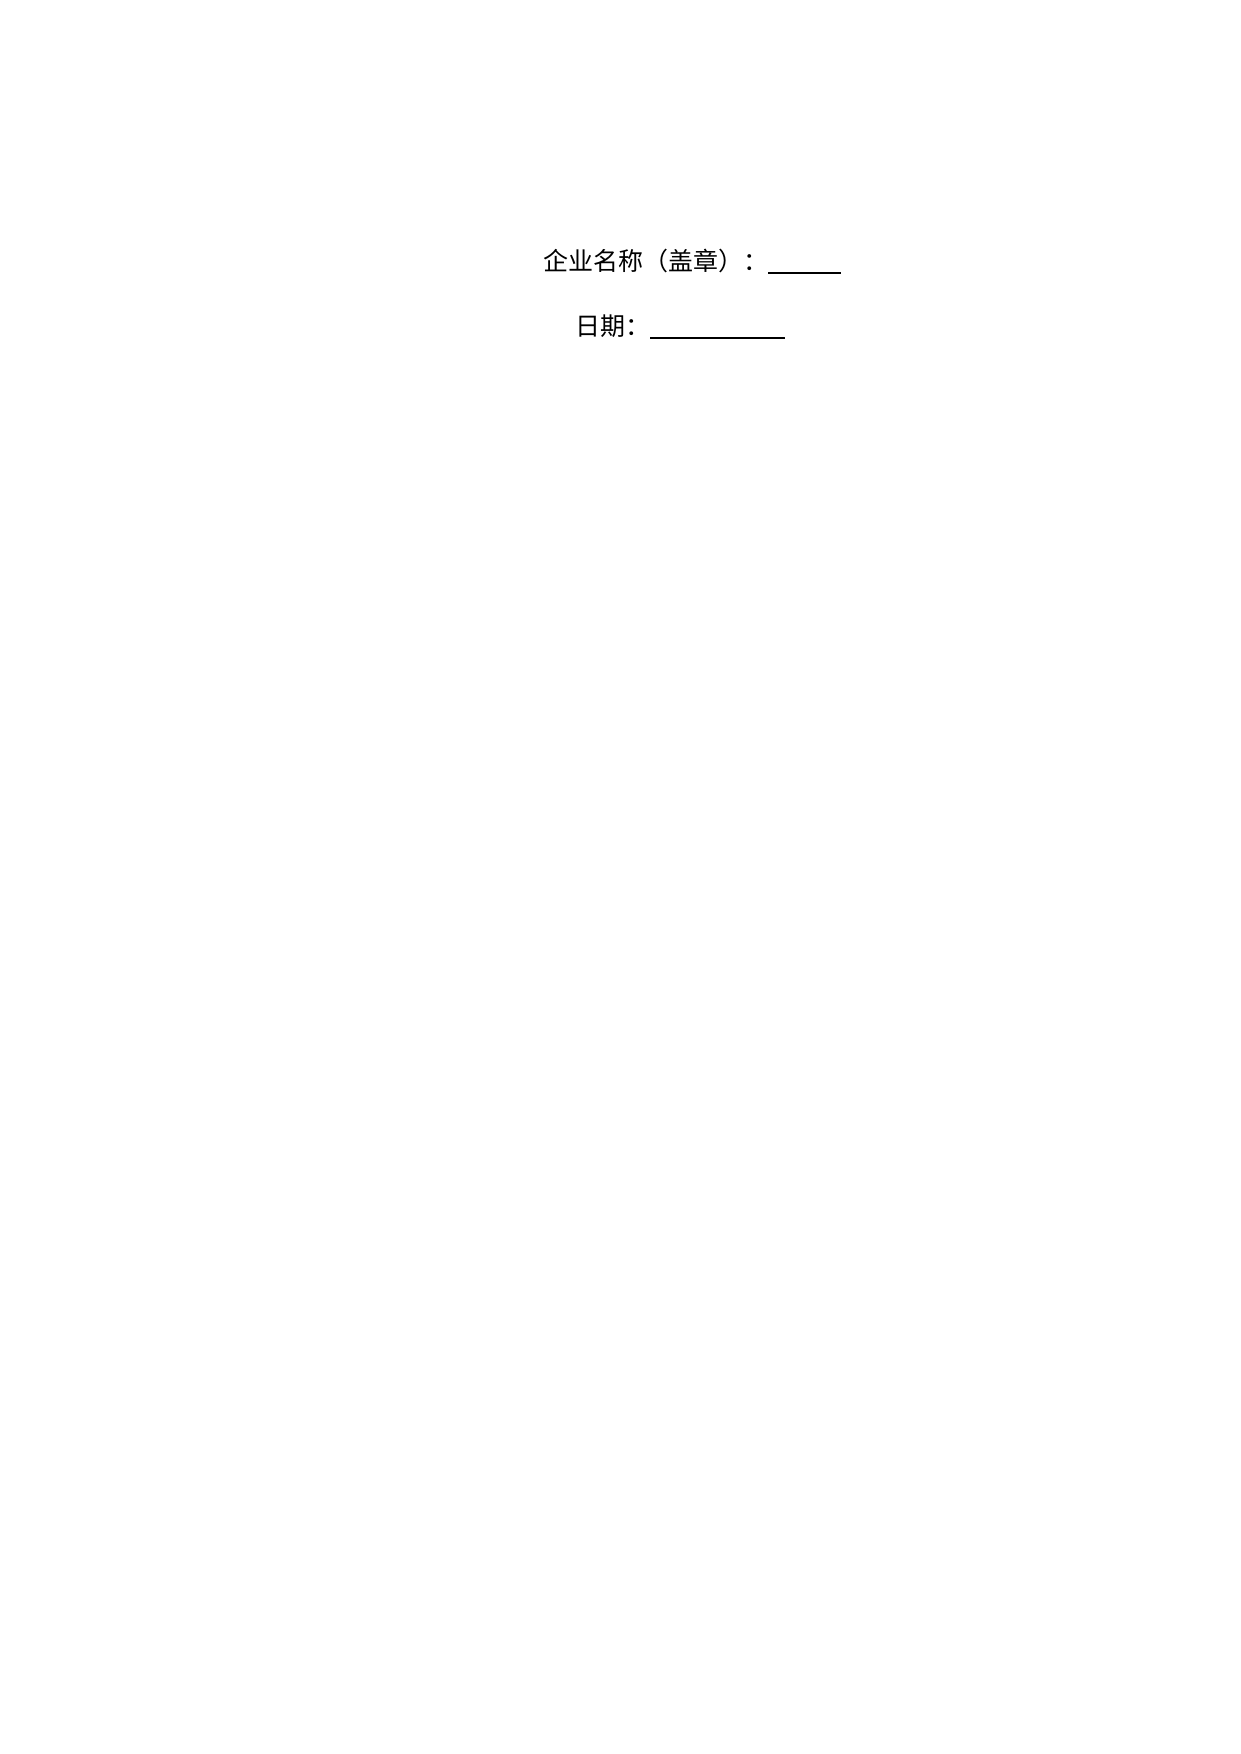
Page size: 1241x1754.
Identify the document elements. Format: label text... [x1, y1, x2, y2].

text 日期： 。 [150, 292, 1090, 357]
text 企业名称（盖章）： 。 [150, 227, 1090, 292]
